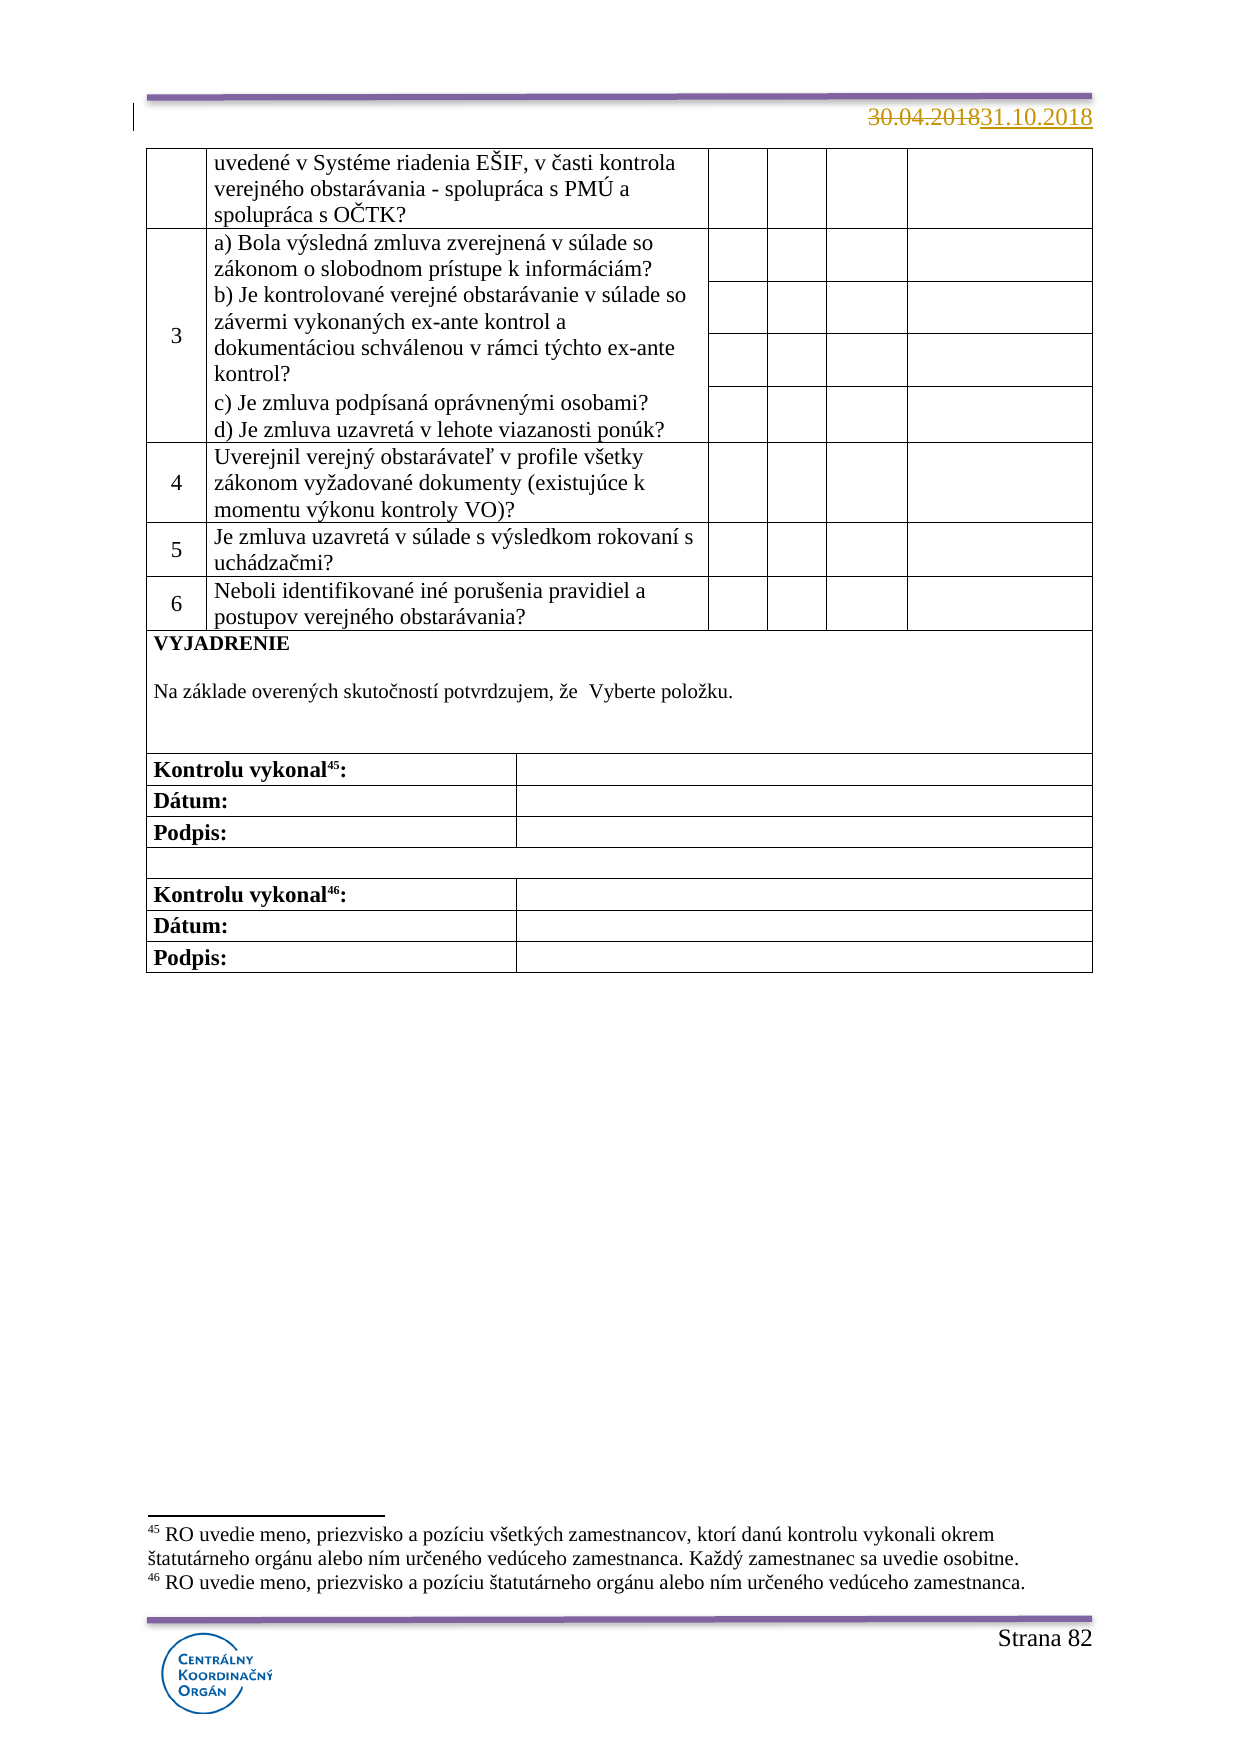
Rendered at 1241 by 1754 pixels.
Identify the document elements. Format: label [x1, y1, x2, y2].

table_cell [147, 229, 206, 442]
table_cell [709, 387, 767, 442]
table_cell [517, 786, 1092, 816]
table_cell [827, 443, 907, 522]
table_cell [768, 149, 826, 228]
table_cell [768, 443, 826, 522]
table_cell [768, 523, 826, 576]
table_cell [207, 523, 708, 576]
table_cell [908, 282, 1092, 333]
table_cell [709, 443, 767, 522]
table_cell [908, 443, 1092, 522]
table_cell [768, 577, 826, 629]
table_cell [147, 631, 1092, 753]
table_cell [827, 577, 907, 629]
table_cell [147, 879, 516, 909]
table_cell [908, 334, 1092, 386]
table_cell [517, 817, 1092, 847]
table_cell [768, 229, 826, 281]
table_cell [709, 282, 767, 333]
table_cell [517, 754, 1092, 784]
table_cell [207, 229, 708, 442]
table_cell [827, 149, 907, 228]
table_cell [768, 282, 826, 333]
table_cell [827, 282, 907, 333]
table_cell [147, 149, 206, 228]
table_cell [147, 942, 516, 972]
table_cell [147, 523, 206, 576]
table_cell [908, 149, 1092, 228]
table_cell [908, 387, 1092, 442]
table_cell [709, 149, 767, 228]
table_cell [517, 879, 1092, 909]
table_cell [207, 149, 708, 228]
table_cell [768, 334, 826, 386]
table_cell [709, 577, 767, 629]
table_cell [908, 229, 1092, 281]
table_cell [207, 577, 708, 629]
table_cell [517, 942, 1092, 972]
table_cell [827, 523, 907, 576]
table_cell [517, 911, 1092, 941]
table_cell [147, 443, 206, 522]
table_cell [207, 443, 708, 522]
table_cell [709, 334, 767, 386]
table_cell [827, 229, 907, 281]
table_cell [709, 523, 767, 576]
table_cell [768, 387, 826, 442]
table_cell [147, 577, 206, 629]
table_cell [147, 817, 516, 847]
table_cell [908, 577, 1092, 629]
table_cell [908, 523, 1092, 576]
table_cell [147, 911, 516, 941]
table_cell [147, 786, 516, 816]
picture [159, 1631, 272, 1713]
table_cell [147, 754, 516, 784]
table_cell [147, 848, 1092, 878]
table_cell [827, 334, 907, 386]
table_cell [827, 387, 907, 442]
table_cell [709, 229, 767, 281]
